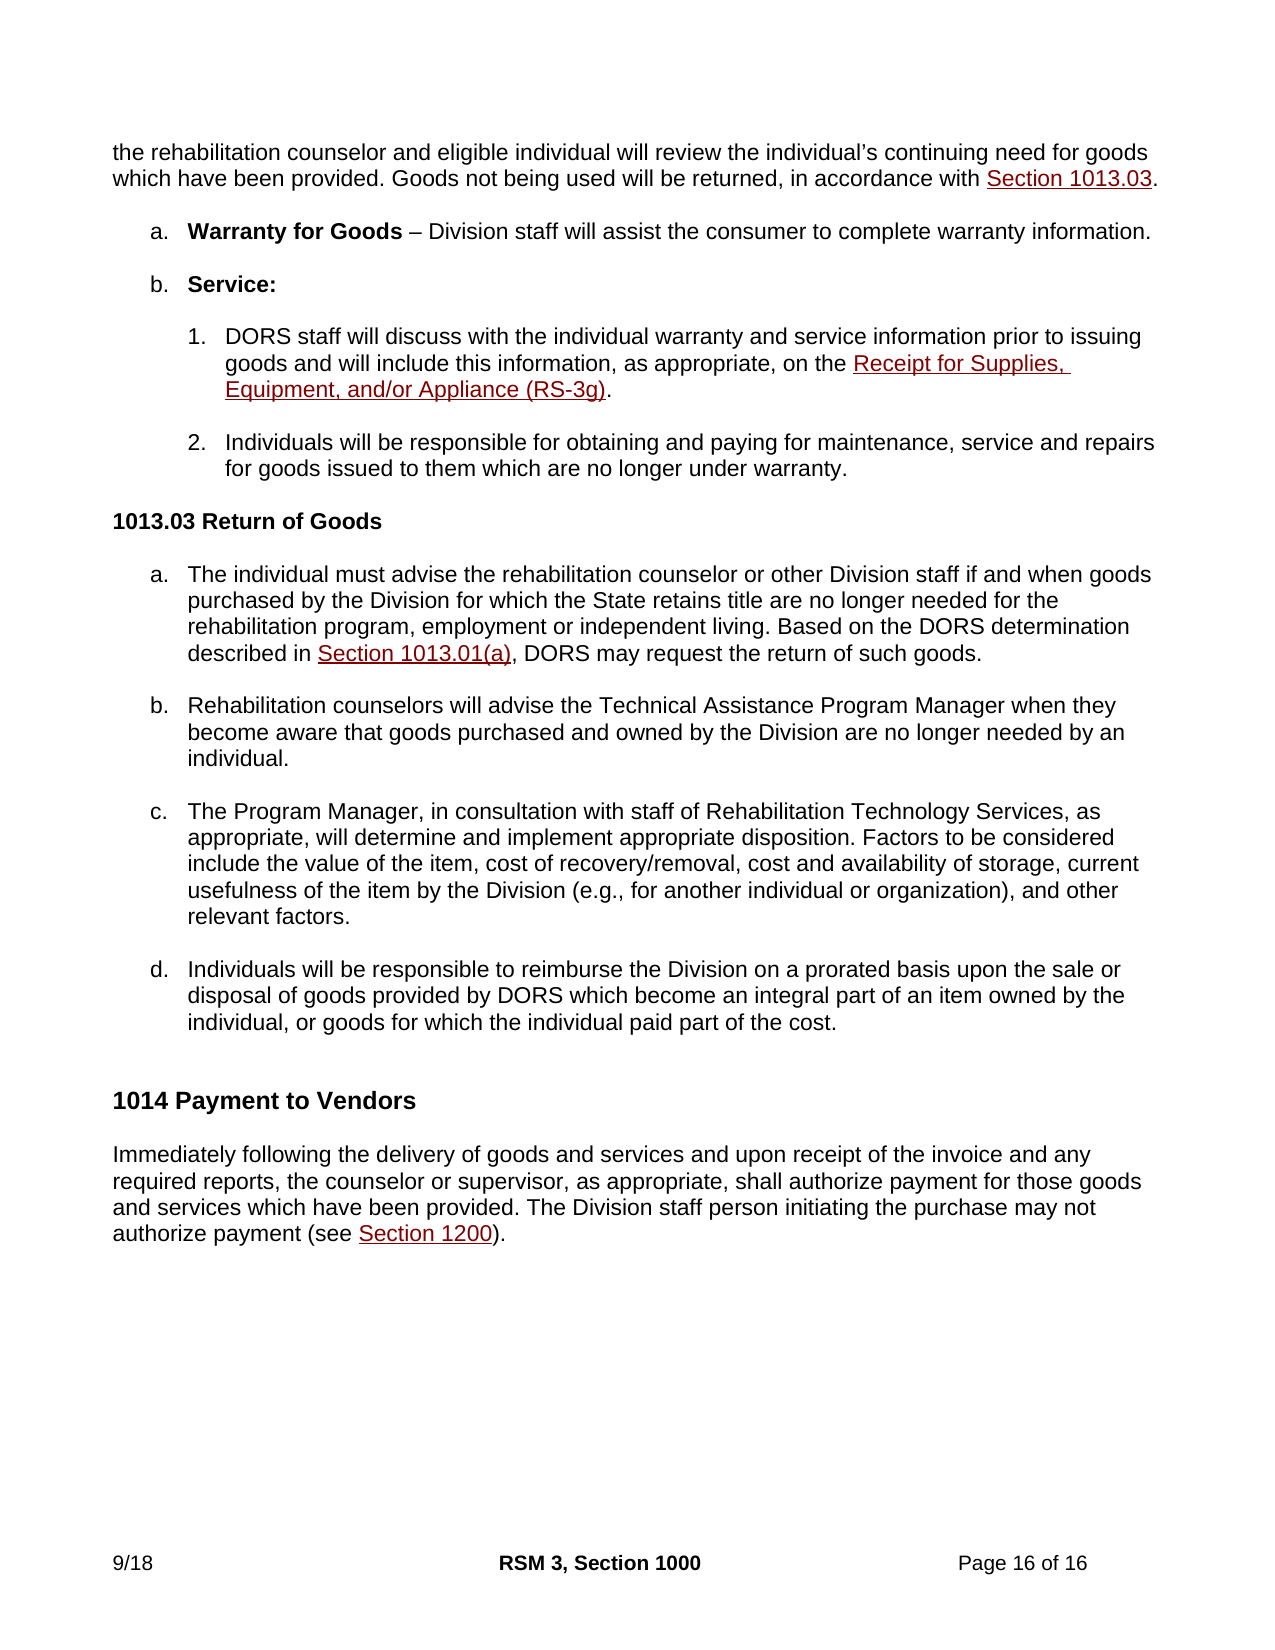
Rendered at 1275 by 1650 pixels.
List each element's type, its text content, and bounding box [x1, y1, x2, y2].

list Individuals will be responsible to reimburse the Division on a prorated basis upon the sale or disposal of goods provided by DORS which become an integral part of an item owned by the individual, or goods for which the individual paid part of the cost. [150, 956, 1162, 1035]
list DORS staff will discuss with the individual warranty and service information prior to issuing goods and will include this information, as appropriate, on the Receipt for Supplies, Equipment, and/or Appliance (RS-3g). [187, 323, 1162, 402]
list The Program Manager, in consultation with staff of Rehabilitation Technology Services, as appropriate, will determine and implement appropriate disposition. Factors to be considered include the value of the item, cost of recovery/removal, cost and availability of storage, current usefulness of the item by the Division (e.g., for another individual or organization), and other relevant factors. [150, 798, 1162, 929]
subtitle 1013.03 Return of Goods [112, 508, 1162, 534]
text the rehabilitation counselor and eligible individual will review the individual’s continuing need for goods which have been provided. Goods not being used will be returned, in accordance with Section 1013.03. [112, 139, 1162, 192]
subtitle 1014 Payment to Vendors [112, 1086, 1162, 1115]
list The individual must advise the rehabilitation counselor or other Division staff if and when goods purchased by the Division for which the State retains title are no longer needed for the rehabilitation program, employment or independent living. Based on the DORS determination described in Section 1013.01(a), DORS may request the return of such goods. [150, 561, 1162, 666]
list Warranty for Goods – Division staff will assist the consumer to complete warranty information. [150, 218, 1162, 244]
list Rehabilitation counselors will advise the Technical Assistance Program Manager when they become aware that goods purchased and owned by the Division are no longer needed by an individual. [150, 692, 1162, 771]
list Individuals will be responsible for obtaining and paying for maintenance, service and repairs for goods issued to them which are no longer under warranty. [187, 429, 1162, 481]
text Immediately following the delivery of goods and services and upon receipt of the invoice and any required reports, the counselor or supervisor, as appropriate, shall authorize payment for those goods and services which have been provided. The Division staff person initiating the purchase may not authorize payment (see Section 1200). [112, 1141, 1162, 1247]
list Service: [150, 271, 1162, 297]
